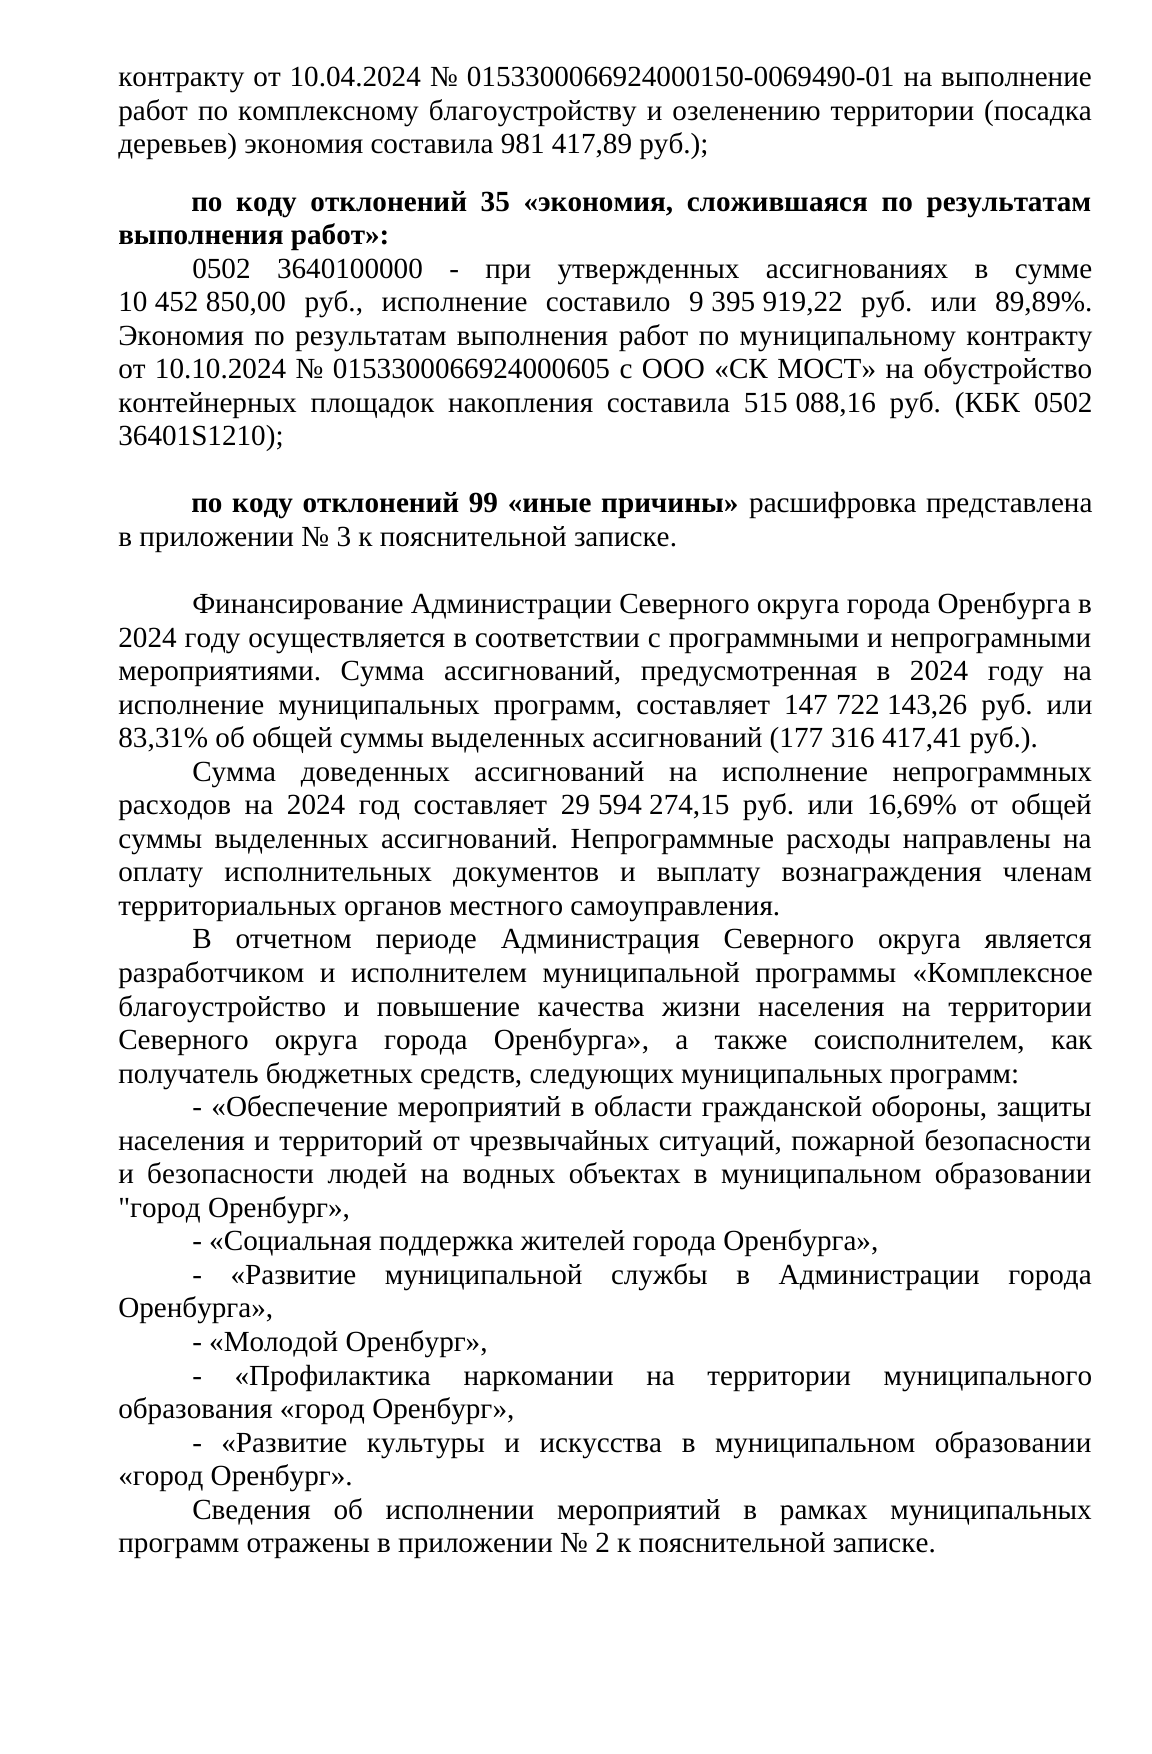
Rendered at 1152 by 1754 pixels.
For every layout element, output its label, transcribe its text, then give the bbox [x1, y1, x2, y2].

text - «Развитие культуры и искусства в муниципальном образовании «город Оренбург». [118, 1425, 1092, 1492]
text - «Социальная поддержка жителей города Оренбурга», [118, 1223, 1092, 1257]
text - «Молодой Оренбург», [118, 1324, 1092, 1358]
text по коду отклонений 35 «экономия, сложившаяся по результатам выполнения работ»: [118, 184, 1092, 251]
text по коду отклонений 99 «иные причины» расшифровка представлена в приложении № 3 к пояснительной записке. [118, 486, 1092, 553]
text Финансирование Администрации Северного округа города Оренбурга в 2024 году осуществляется в соответствии с программными и непрограмными мероприятиями. Сумма ассигнований, предусмотренная в 2024 году на исполнение муниципальных программ, составляет 147 722 143,26 руб. или 83,31% об общей суммы выделенных ассигнований (177 316 417,41 руб.). [118, 586, 1092, 754]
text Сведения об исполнении мероприятий в рамках муниципальных программ отражены в приложении № 2 к пояснительной записке. [118, 1492, 1092, 1559]
text В отчетном периоде Администрация Северного округа является разработчиком и исполнителем муниципальной программы «Комплексное благоустройство и повышение качества жизни населения на территории Северного округа города Оренбурга», а также соисполнителем, как получатель бюджетных средств, следующих муниципальных программ: [118, 922, 1092, 1089]
text - «Профилактика наркомании на территории муниципального образования «город Оренбург», [118, 1358, 1092, 1425]
text 0502 3640100000 - при утвержденных ассигнованиях в сумме 10 452 850,00 руб., исполнение составило 9 395 919,22 руб. или 89,89%. Экономия по результатам выполнения работ по муниципальному контракту от 10.10.2024 № 0153300066924000605 с ООО «СК МОСТ» на обустройство контейнерных площадок накопления составила 515 088,16 руб. (КБК 0502 36401S1210); [118, 251, 1092, 452]
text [118, 59, 1092, 160]
text - «Обеспечение мероприятий в области гражданской обороны, защиты населения и территорий от чрезвычайных ситуаций, пожарной безопасности и безопасности людей на водных объектах в муниципальном образовании "город Оренбург», [118, 1089, 1092, 1223]
text - «Развитие муниципальной службы в Администрации города Оренбурга», [118, 1257, 1092, 1324]
text Сумма доведенных ассигнований на исполнение непрограммных расходов на 2024 год составляет 29 594 274,15 руб. или 16,69% от общей суммы выделенных ассигнований. Непрограммные расходы направлены на оплату исполнительных документов и выплату вознаграждения членам территориальных органов местного самоуправления. [118, 754, 1092, 922]
